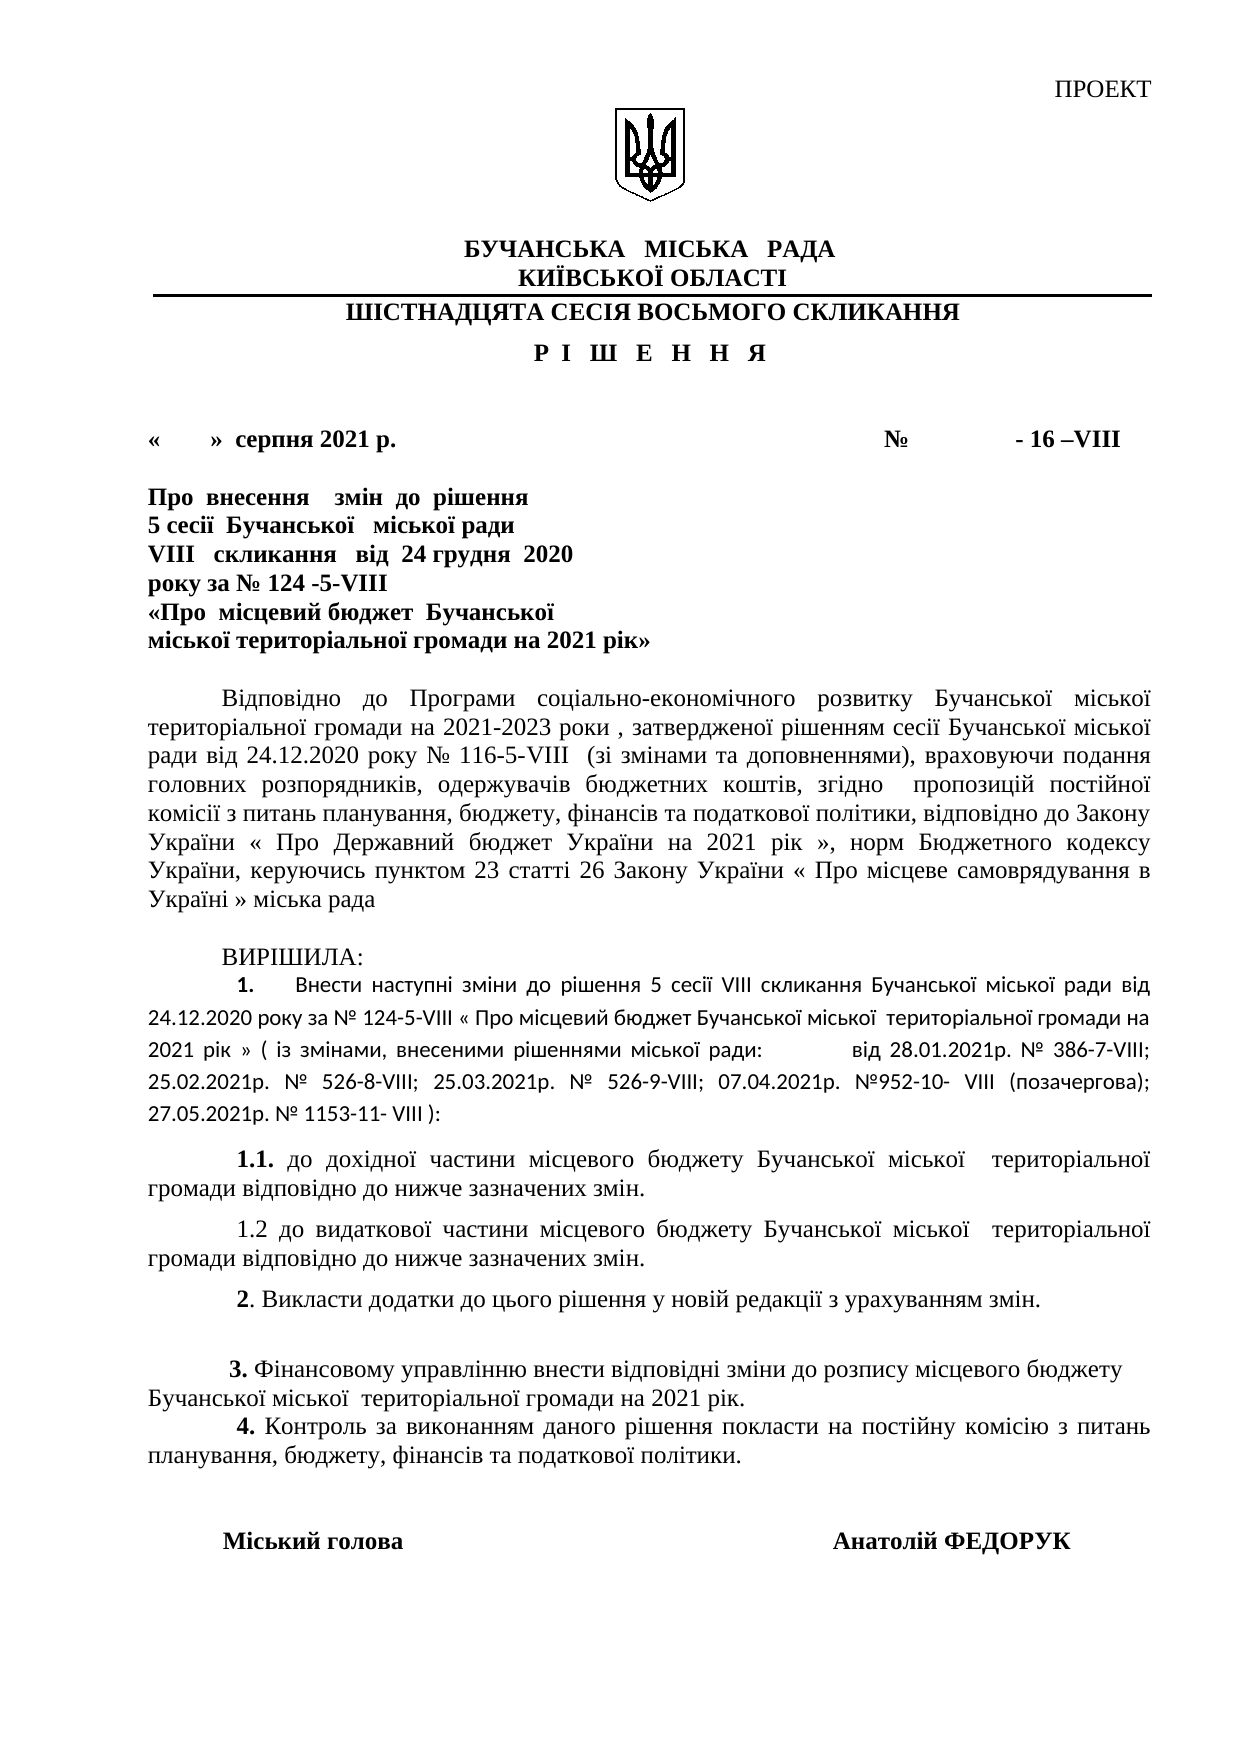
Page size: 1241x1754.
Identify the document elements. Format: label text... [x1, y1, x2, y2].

text «Про місцевий бюджет Бучанської [148, 597, 1152, 625]
text 4. Контроль за виконанням даного рішення покласти на постійну комісію з питань планування, бюджету, фінансів та податкової політики. [148, 1411, 1152, 1469]
text міської територіальної громади на 2021 рік» [148, 625, 1152, 654]
text VІII скликання від 24 грудня 2020 [148, 539, 1152, 568]
text БУЧАНСЬКА МІСЬКА РАДА [148, 234, 1152, 263]
text 3. Фінансовому управлінню внести відповідні зміни до розпису місцевого бюджету Бучанської міської територіальної громади на 2021 рік. [148, 1354, 1152, 1411]
text 2. Викласти додатки до цього рішення у новій редакції з урахуванням змін. [148, 1284, 1152, 1313]
text ВИРІШИЛА: [148, 942, 1152, 970]
text Про внесення змін до рішення [148, 482, 1152, 510]
text Міський голова Анатолій ФЕДОРУК [148, 1526, 1152, 1555]
text 5 сесії Бучанської міської ради [148, 510, 1152, 539]
list Внести наступні зміни до рішення 5 сесії VІII скликання Бучанської міської ради від 24.12.2020 року за № 124-5-VІII « Про місцевий бюджет Бучанської міської територіальної громади на 2021 рік » ( із змінами, внесеними рішеннями міської ради: від 28.01.2021р. № 386-7-VIIІ; 25.02.2021р. № 526-8-VIIІ; 25.03.2021р. № 526-9-VIIІ; 07.04.2021р. №952-10- VIIІ (позачергова); 27.05.2021р. № 1153-11- VIIІ ): [148, 970, 1152, 1127]
text ШІСТНАДЦЯТА СЕСІЯ ВОСЬМОГО СКЛИКАННЯ [148, 297, 1152, 326]
text Відповідно до Програми соціально-економічного розвитку Бучанської міської територіальної громади на 2021-2023 роки , затвердженої рішенням сесії Бучанської міської ради від 24.12.2020 року № 116-5-VIII (зі змінами та доповненнями), враховуючи подання головних розпорядників, одержувачів бюджетних коштів, згідно пропозицій постійної комісії з питань планування, бюджету, фінансів та податкової політики, відповідно до Закону України « Про Державний бюджет України на 2021 рік », норм Бюджетного кодексу України, керуючись пунктом 23 статті 26 Закону України « Про місцеве самоврядування в Україні » міська рада [148, 683, 1152, 913]
text 1.2 до видаткової частини місцевого бюджету Бучанської міської територіальної громади відповідно до нижче зазначених змін. [148, 1214, 1152, 1271]
text 1.1. до дохідної частини місцевого бюджету Бучанської міської територіальної громади відповідно до нижче зазначених змін. [148, 1144, 1152, 1201]
subtitle « » серпня 2021 р. № - 16 –VІII [148, 424, 1152, 453]
subtitle Р І Ш Е Н Н Я [148, 338, 1152, 367]
text року за № 124 -5-VIII [148, 568, 1152, 597]
subtitle КИЇВСЬКОЇ ОБЛАСТІ [153, 263, 1152, 294]
